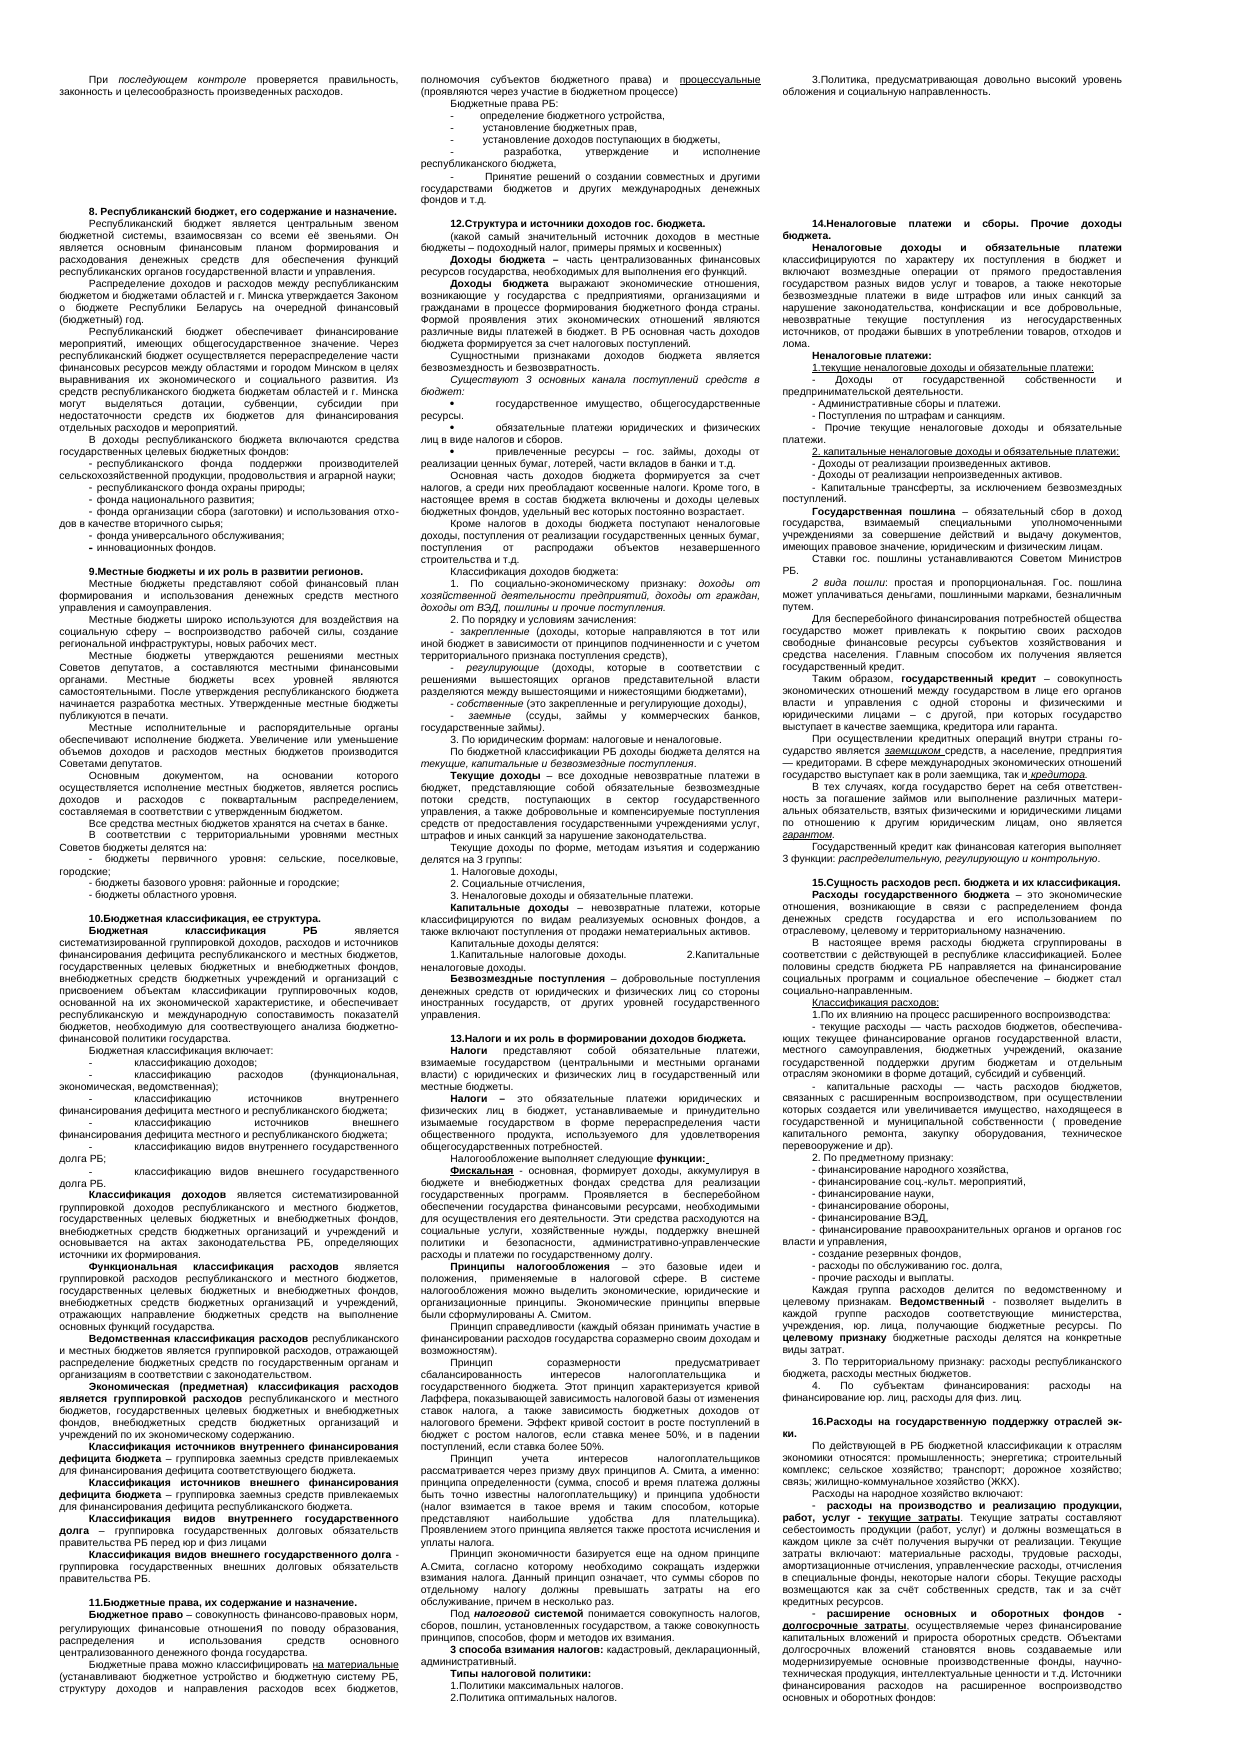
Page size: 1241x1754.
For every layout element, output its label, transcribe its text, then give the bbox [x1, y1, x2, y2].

text Местные бюджеты представляют собой финансовый план формирования и использования денежных средств местного управления и самоуправления. [59, 578, 399, 613]
text В тех случаях, когда государство берет на себя ответственность за погашение займов или выполнение различных материальных обязательств, взятых физическими и юридическими лицами по отношению к другим юридическим лицам, оно является гарантом. [782, 781, 1122, 841]
text По бюджетной классификации РБ доходы бюджета делятся на текущие, капитальные и безвозмездные поступления. [421, 746, 760, 769]
text Классификация источников внешнего финансирования дефицита бюджета – группировка заемныз средств привлекаемых для финансирования дефицита республиканского бюджета. [59, 1477, 399, 1513]
text 4. По субъектам финансирования: расходы на финансирование юр. лиц, расходы для физ. лиц. [782, 1379, 1122, 1403]
text В настоящее время расходы бюджета сгруппированы в соответствии с действующей в республике классификацией. Более половины средств бюджета РБ направляется на финансирование социальных программ и социальное обеспечение – бюджет стал социально-направленным. [782, 936, 1122, 996]
text Республиканский бюджет обеспечивает финансирование мероприятий, имеющих общегосударственное значение. Через республиканский бюджет осуществляется перераспределение части финансовых ресурсов между областями и городом Минском в целях выравнивания их экономического и социального развития. Из средств республиканского бюджета бюджетам областей и г. Минска могут выделяться дотации, субвенции, субсидии при недостаточности средств их бюджетов для финансирования отдельных расходов и мероприятий. [59, 325, 399, 433]
text Основная часть доходов бюджета формируется за счет налогов, а среди них преобладают косвенные налоги. Кроме того, в настоящее время в состав бюджета включены и доходы целевых бюджетных фондов, удельный вес которых постоянно возрастает. [421, 470, 760, 518]
text Принципы налогообложения – это базовые идеи и положения, применяемые в налоговой сфере. В системе налогообложения можно выделить экономические, юридические и организационные принципы. Экономические принципы впервые были сформулированы А. Смитом. [421, 1261, 760, 1321]
text Кроме налогов в доходы бюджета поступают неналоговые доходы, поступления от реализации государственных ценных бумаг, поступления от распродажи объектов незавершенного строительства и т.д. [421, 518, 760, 566]
list фонда организации сбора (заготовки) и использования отходов в качестве вторичного сырья; [59, 505, 399, 529]
text Текущие доходы – все доходные невозвратные платежи в бюджет, представляющие собой обязательные безвозмездные потоки средств, поступающих в сектор государственного управления, а также добровольные и компенсируемые поступления средств от предоставления государственными учреждениями услуг, штрафов и иных санкций за нарушение законодательства. [421, 769, 760, 841]
text Классификация видов внешнего государственного долга - группировка государственных внешних долговых обязательств правительства РБ. [59, 1548, 399, 1584]
text - текущие расходы — часть расходов бюджетов, обеспечивающих текущее финансирование органов государственной власти, местного самоуправления, бюджетных учреждений, оказание государственной поддержки другим бюджетам и отдельным отраслям экономики в форме дотаций, субсидий и субвенций. [782, 1020, 1122, 1080]
list привлеченные ресурсы – гос. займы, доходы от реализации ценных бумаг, лотерей, части вкладов в банки и т.д. [421, 446, 760, 470]
text 3 способа взимания налогов: кадастровый, декларационный, административный. [421, 1644, 760, 1668]
text 3. По территориальному признаку: расходы республиканского бюджета, расходы местных бюджетов. [782, 1356, 1122, 1379]
text Бюджетная классификация РБ является систематизированной группировкой доходов, расходов и источников финансирования дефицита республиканского и местных бюджетов, государственных целевых бюджетных и внебюджетных фондов, внебюджетных средств бюджетных учреждений и организаций с присвоением объектам классификации группировочных кодов, основанной на их экономической характеристике, и обеспечивает республиканскую и международную сопоставимость показателй бюджетов, необходимую для соотвествующего анализа бюджетно-финансовой политики государства. [59, 925, 399, 1045]
text Классификация доходов является систематизированной группировкой доходов республиканского и местного бюджетов, государственных целевых бюджетных и внебюджетных фондов, внебюджетных средств бюджетных организаций и учреждений и основывается на актах законодательства РБ, определяющих источники их формирования. [59, 1189, 399, 1261]
text 1. По социально-экономическому признаку: доходы от хозяйственной деятельности предприятий, доходы от граждан, доходы от ВЭД, пошлины и прочие поступления. [421, 578, 760, 614]
text 1.Капитальные налоговые доходы. 2.Капитальные неналоговые доходы. [421, 949, 760, 973]
list классификацию видов внутреннего государственного долга РБ; [59, 1141, 399, 1165]
list расширение основных и оборотных фондов - долгосрочные затраты, осуществляемые через финансирование капитальных вложений и прироста оборотных средств. Объектами долгосрочных вложений становятся вновь создаваемые или модернизируемые основные производственные фонды, научно-техническая продукция, интеллектуальные ценности и т.д. Источники финансирования расходов на расширенное воспроизводство основных и оборотных фондов: [782, 1607, 1122, 1703]
text 16.Расходы на государственную поддержку отраслей эк-ки. [782, 1416, 1122, 1439]
text Принцип справедливости (каждый обязан принимать участие в финансировании расходов государства соразмерно своим доходам и возможностям). [421, 1321, 760, 1356]
text - Капитальные трансферты, за исключением безвозмездных поступлений. [782, 481, 1122, 505]
list разработка, утверждение и исполнение республиканского бюджета, [421, 146, 760, 170]
text Основным документом, на основании которого осуществляется исполнение местных бюджетов, является роспись доходов и расходов с поквартальным распределением, составляемая в соответствии с утвержденным бюджетом. [59, 769, 399, 817]
text Таким образом, государственный кредит – совокупность экономических отношений между государством в лице его органов власти и управления с одной стороны и физическими и юридическими лицами – с другой, при которых государство выступает в качестве заемщика, кредитора или гаранта. [782, 673, 1122, 733]
text Текущие доходы по форме, методам изъятия и содержанию делятся на 3 группы: [421, 841, 760, 865]
text Налоги представляют собой обязательные платежи, взимаемые государством (центральными и местными органами власти) с юридических и физических лиц в государственный или местные бюджеты. [421, 1045, 760, 1093]
text 3. По юридическим формам: налоговые и неналоговые. [421, 733, 760, 746]
text Фискальная - основная, формирует доходы, аккумулируя в бюджете и внебюджетных фондах средства для реализации государственных программ. Проявляется в бесперебойном обеспечении государства финансовыми ресурсами, необходимыми для осуществления его деятельности. Эти средства расходуются на социальные услуги, хозяйственные нужды, поддержку внешней политики и безопасности, административно-управленческие расходы и платежи по государственному долгу. [421, 1165, 760, 1261]
text - капитальные расходы — часть расходов бюджетов, связанных с расширенным воспроизводством, при осуществлении которых создается или увеличивается имущество, находящееся в государственной и муниципальной собственности ( проведение капитального ремонта, закупку оборудования, техническое перевооружение и др). [782, 1080, 1122, 1152]
list расходы на производство и реализацию продукции, работ, услуг - текущие затраты. Текущие затраты составляют себестоимость продукции (работ, услуг) и должны возмещаться в каждом цикле за счёт получения выручки от реализации. Текущие затраты включают: материальные расходы, трудовые расходы, амортизационные отчисления, управленческие расходы, отчисления в специальные фонды, некоторые налоги сборы. Текущие расходы возмещаются как за счёт собственных средств, так и за счёт кредитных ресурсов. [782, 1499, 1122, 1607]
text 14.Неналоговые платежи и сборы. Прочие доходы бюджета. [782, 218, 1122, 242]
text - заемные (ссуды, займы у коммерческих банков, государственные займы). [421, 709, 760, 733]
text Принцип экономичности базируется еще на одном принципе А.Смита, согласно которому необходимо сокращать издержки взимания налога. Данный принцип означает, что суммы сборов по отдельному налогу должны превышать затраты на его обслуживание, причем в несколько раз. [421, 1548, 760, 1608]
text Бюджетное право – совокупность финансово-правовых норм, регулирующих финансовые отношения по поводу образования, распределения и использования средств основного централизованного денежного фонда государства. [59, 1608, 399, 1659]
text - регулирующие (доходы, которые в соответствии с решениями вышестоящих органов представительной власти разделяются между вышестоящими и нижестоящими бюджетами), [421, 662, 760, 698]
text Ведомственная классификация расходов республиканского и местных бюджетов является группировкой расходов, отражающей распределение бюджетных средств по государственным органам и организациям в соответствии с законодательством. [59, 1333, 399, 1381]
text Каждая группа расходов делится по ведомственному и целевому признакам. Ведомственный - позволяет выделить в каждой группе расходов соответствующие министерства, учреждения, юр. лица, получающие бюджетные ресурсы. По целевому признаку бюджетные расходы делятся на конкретные виды затрат. [782, 1284, 1122, 1356]
text Доходы бюджета выражают экономические отношения, возникающие у государства с предприятиями, организациями и гражданами в процессе формирования бюджетного фонда страны. Формой проявления этих экономических отношений являются различные виды платежей в бюджет. В РБ основная часть доходов бюджета формируется за счет налоговых поступлений. [421, 278, 760, 350]
text Доходы бюджета – часть централизованных финансовых ресурсов государства, необходимых для выполнения его функций. [421, 254, 760, 278]
text Республиканский бюджет является центральным звеном бюджетной системы, взаимосвязан со всеми её звеньями. Он является основным финансовым планом формирования и расходования денежных средств для обеспечения функций республиканских органов государственной власти и управления. [59, 218, 399, 277]
text Неналоговые доходы и обязательные платежи классифицируются по характеру их поступления в бюджет и включают возмездные операции от прямого предоставления государством разных видов услуг и товаров, а также некоторые безвозмездные платежи в виде штрафов или иных санкций за нарушение законодательства, конфискации и все добровольные, невозвратные текущие поступления из негосударственных источников, от продажи бывших в употреблении товаров, отходов и лома. [782, 242, 1122, 349]
text В доходы республиканского бюджета включаются средства государственных целевых бюджетных фондов: [59, 433, 399, 457]
text Местные бюджеты утверждаются решениями местных Советов депутатов, а составляются местными финансовыми органами. Местные бюджеты всех уровней являются самостоятельными. После утверждения республиканского бюджета начинается разработка местных. Утвержденные местные бюджеты публикуются в печати. [59, 649, 399, 721]
text Существуют 3 основных канала поступлений средств в бюджет: [421, 374, 760, 398]
list государственное имущество, общегосударственные ресурсы. [421, 398, 760, 422]
text - финансирование правоохранительных органов и органов гос власти и управления, [782, 1224, 1122, 1248]
text Экономическая (предметная) классификация расходов является группировкой расходов республиканского и местного бюджетов, государственных целевых бюджетных и внебюджетных фондов, внебюджетных средств бюджетных организаций и учреждений по их экономическому содержанию. [59, 1381, 399, 1441]
list республиканского фонда поддержки производителей сельскохозяйственной продукции, продовольствия и аграрной науки; [59, 457, 399, 481]
text Государственный кредит как финансовая категория выполняет 3 функции: распределительную, регулирующую и контрольную. [782, 841, 1122, 864]
text Ставки гос. пошлины устанавливаются Советом Министров РБ. [782, 553, 1122, 577]
text При осуществлении кредитных операций внутри страны государство является заемщиком средств, а население, предприятия — кредиторами. В сфере международных экономических отношений государство выступает как в роли заемщика, так и кредитора. [782, 733, 1122, 781]
text В соответствии с территориальными уровнями местных Советов бюджеты делятся на: [59, 829, 399, 853]
text По действующей в РБ бюджетной классификации к отраслям экономики относятся: промышленность; энергетика; строительный комплекс; сельское хозяйство; транспорт; дорожное хозяйство; связь; жилищно-коммунальное хозяйство (ЖКХ). [782, 1439, 1122, 1487]
text Налоги – это обязательные платежи юридических и физических лиц в бюджет, устанавливаемые и принудительно изымаемые государством в форме перераспределения части общественного продукта, используемого для удовлетворения общегосударственных потребностей. [421, 1093, 760, 1153]
text Классификация источников внутреннего финансирования дефицита бюджета – группировка заемныз средств привлекаемых для финансирования дефицита соответствующего бюджета. [59, 1441, 399, 1477]
list обязательные платежи юридических и физических лиц в виде налогов и сборов. [421, 422, 760, 446]
text Государственная пошлина – обязательный сбор в доход государства, взимаемый специальными уполномоченными учреждениями за совершение действий и выдачу документов, имеющих правовое значение, юридическим и физическим лицам. [782, 505, 1122, 553]
text 2 вида пошли: простая и пропорциональная. Гос. пошлина может уплачиваться деньгами, пошлинными марками, безналичным путем. [782, 577, 1122, 613]
list классификацию видов внешнего государственного долга РБ. [59, 1165, 399, 1189]
text - бюджеты первичного уровня: сельские, поселковые, городские; [59, 853, 399, 877]
text (какой самый значительный источник доходов в местные бюджеты – подоходный налог, примеры прямых и косвенных) [421, 230, 760, 254]
text Функциональная классификация расходов является группировкой расходов республиканского и местного бюджетов, государственных целевых бюджетных и внебюджетных фондов, внебюджетных средств бюджетных организаций и учреждений, отражающих направление бюджетных средств на выполнение основных функций государства. [59, 1261, 399, 1333]
text Капитальные доходы – невозвратные платежи, которые классифицируются по видам реализуемых основных фондов, а также включают поступления от продажи нематериальных активов. [421, 901, 760, 937]
text Под налоговой системой понимается совокупность налогов, сборов, пошлин, установленных государством, а также совокупность принципов, способов, форм и методов их взимания. [421, 1608, 760, 1644]
list классификацию источников внешнего финансирования дефицита местного и республиканского бюджета; [59, 1117, 399, 1141]
text Принцип учета интересов налогоплательщиков рассматривается через призму двух принципов А. Смита, а именно: принципа определенности (сумма, способ и время платежа должны быть точно известны налогоплательщику) и принципа удобности (налог взимается в такое время и таким способом, которые представляют наибольшие удобства для плательщика). Проявлением этого принципа является также простота исчисления и уплаты налога. [421, 1452, 760, 1548]
list Принятие решений о создании совместных и другими государствами бюджетов и других международных денежных фондов и т.д. [421, 170, 760, 206]
text Сущностными признаками доходов бюджета является безвозмездность и безвозвратность. [421, 350, 760, 374]
list классификацию расходов (функциональная, экономическая, ведомственная); [59, 1069, 399, 1093]
text Местные исполнительные и распорядительные органы обеспечивают исполнение бюджета. Увеличение или уменьшение объемов доходов и расходов местных бюджетов производится Советами депутатов. [59, 721, 399, 769]
text Для бесперебойного финансирования потребностей общества государство может привлекать к покрытию своих расходов свободные финансовые ресурсы субъектов хозяйствования и средства населения. Главным способом их получения является государственный кредит. [782, 613, 1122, 673]
text Расходы государственного бюджета – это экономические отношения, возникающие в связи с распределением фонда денежных средств государства и его использованием по отраслевому, целевому и территориальному назначению. [782, 888, 1122, 936]
text Местные бюджеты широко используются для воздействия на социальную сферу – воспроизводство рабочей силы, создание региональной инфраструктуры, новых рабочих мест. [59, 613, 399, 649]
text - Доходы от государственной собственности и предпринимательской деятельности. [782, 373, 1122, 397]
text - Прочие текущие неналоговые доходы и обязательные платежи. [782, 421, 1122, 445]
text Безвозмездные поступления – добровольные поступления денежных средств от юридических и физических лиц со стороны иностранных государств, от других уровней государственного управления. [421, 973, 760, 1021]
text Классификация видов внутреннего государственного долга – группировка государственных долговых обязательств правительства РБ перед юр и физ лицами [59, 1513, 399, 1548]
text 3.Политика, предусматривающая довольно высокий уровень обложения и социальную направленность. [782, 74, 1122, 98]
list классификацию источников внутреннего финансирования дефицита местного и республиканского бюджета; [59, 1093, 399, 1117]
text Распределение доходов и расходов между республиканским бюджетом и бюджетами областей и г. Минска утверждается Законом о бюджете Республики Беларусь на очередной финансовый (бюджетный) год. [59, 277, 399, 325]
text Принцип соразмерности предусматривает сбалансированность интересов налогоплательщика и государственного бюджета. Этот принцип характеризуется кривой Лаффера, показывающей зависимость налоговой базы от изменения ставок налога, а также зависимость бюджетных доходов от налогового бремени. Эффект кривой состоит в росте поступлений в бюджет с ростом налогов, если ставка менее 50%, и в падении поступлений, если ставка более 50%. [421, 1356, 760, 1452]
text - закрепленные (доходы, которые направляются в тот или иной бюджет в зависимости от принципов подчиненности и с учетом территориального признака поступления средств), [421, 626, 760, 662]
text При последующем контроле проверяется правильность, законность и целесообразность произведенных расходов. [59, 74, 399, 98]
list фонда универсального обслуживания; [59, 529, 399, 542]
